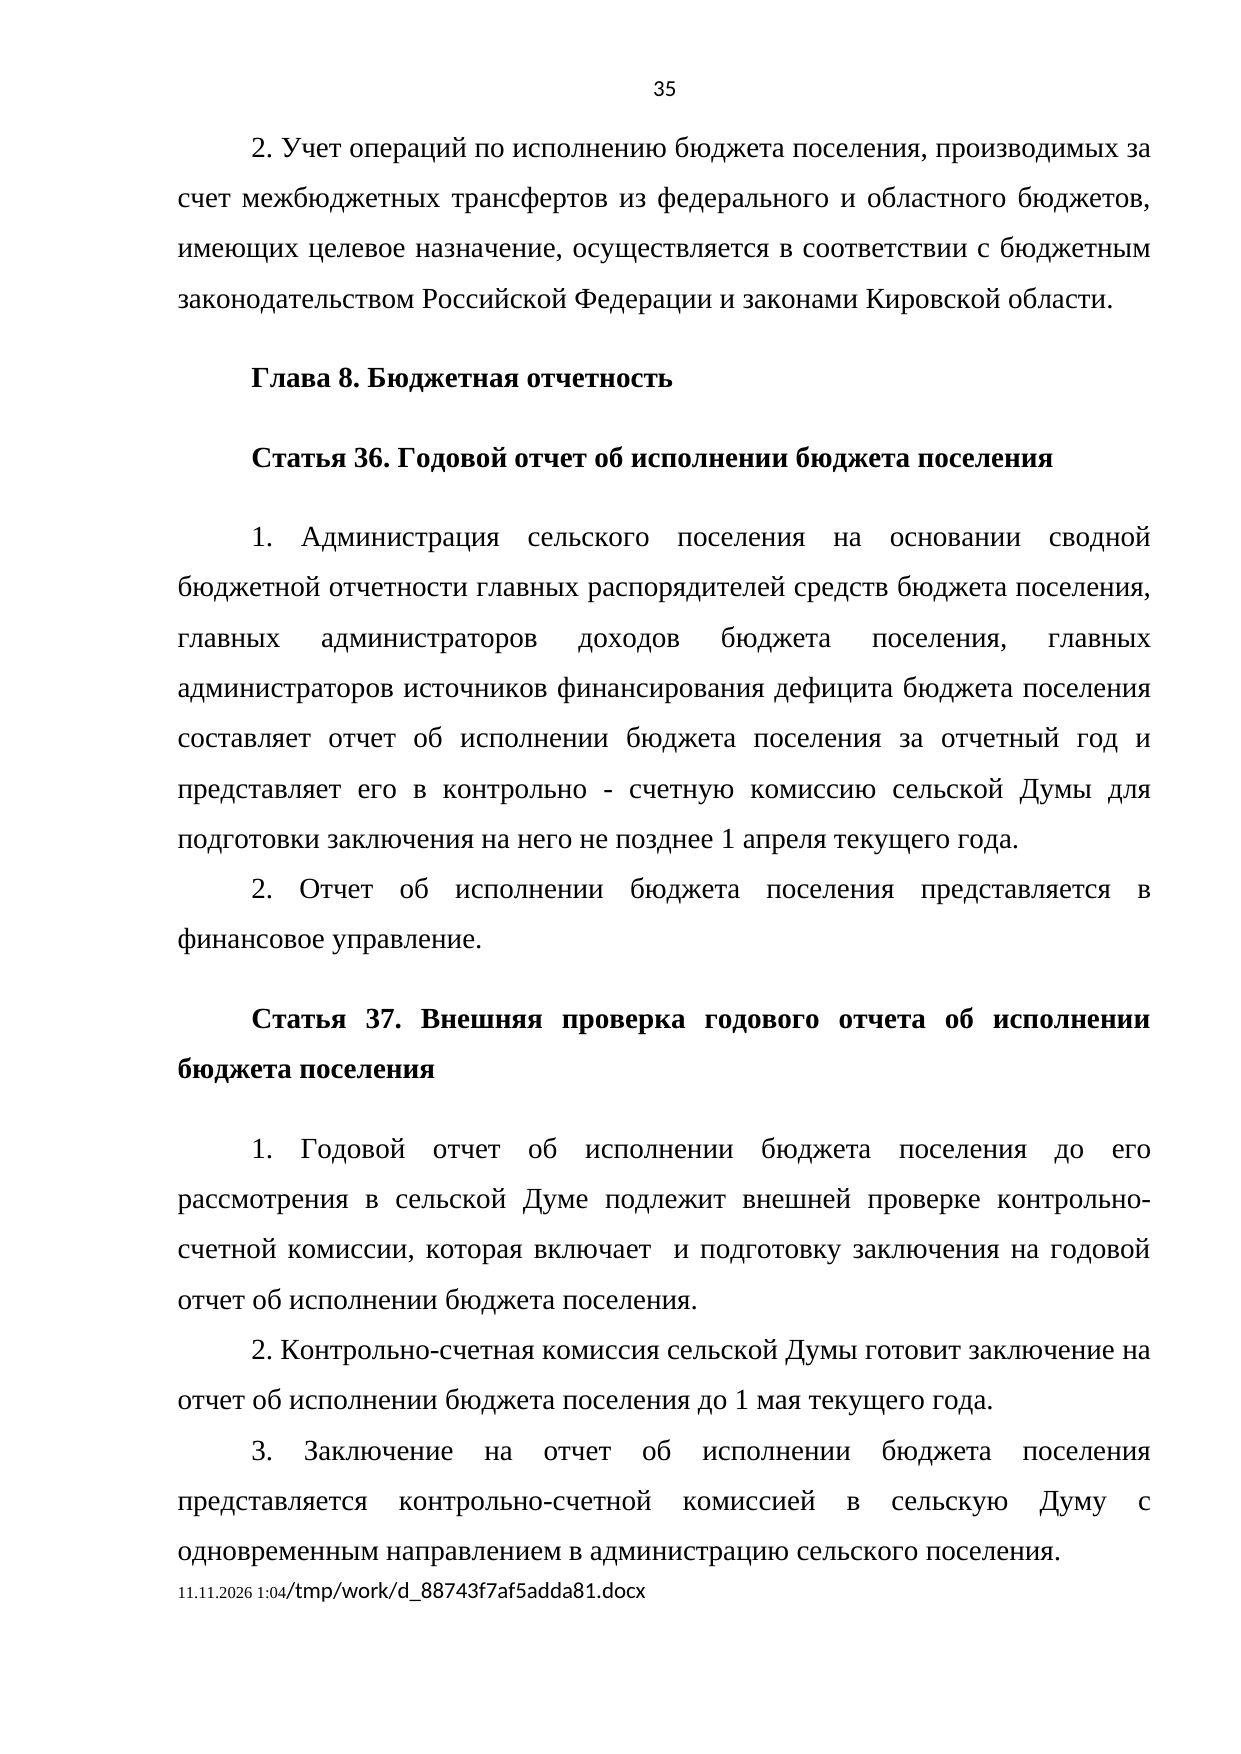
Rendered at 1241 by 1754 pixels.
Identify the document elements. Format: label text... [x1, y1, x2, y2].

text Статья 37. Внешняя проверка годового отчета об исполнении бюджета поселения [177, 1001, 1152, 1085]
text 1. Годовой отчет об исполнении бюджета поселения до его рассмотрения в сельской Думе подлежит внешней проверке контрольно-счетной комиссии, которая включает и подготовку заключения на годовой отчет об исполнении бюджета поселения. [177, 1131, 1152, 1315]
text Глава 8. Бюджетная отчетность [177, 360, 1152, 394]
text 1. Администрация сельского поселения на основании сводной бюджетной отчетности главных распорядителей средств бюджета поселения, главных администраторов доходов бюджета поселения, главных администраторов источников финансирования дефицита бюджета поселения составляет отчет об исполнении бюджета поселения за отчетный год и представляет его в контрольно - счетную комиссию сельской Думы для подготовки заключения на него не позднее 1 апреля текущего года. [177, 519, 1152, 854]
text 2. Учет операций по исполнению бюджета поселения, производимых за счет межбюджетных трансфертов из федерального и областного бюджетов, имеющих целевое назначение, осуществляется в соответствии с бюджетным законодательством Российской Федерации и законами Кировской области. [177, 130, 1152, 314]
text Статья 36. Годовой отчет об исполнении бюджета поселения [177, 440, 1152, 473]
text 2. Отчет об исполнении бюджета поселения представляется в финансовое управление. [177, 871, 1152, 955]
text 2. Контрольно-счетная комиссия сельской Думы готовит заключение на отчет об исполнении бюджета поселения до 1 мая текущего года. [177, 1332, 1152, 1416]
text 3. Заключение на отчет об исполнении бюджета поселения представляется контрольно-счетной комиссией в сельскую Думу с одновременным направлением в администрацию сельского поселения. [177, 1433, 1152, 1567]
